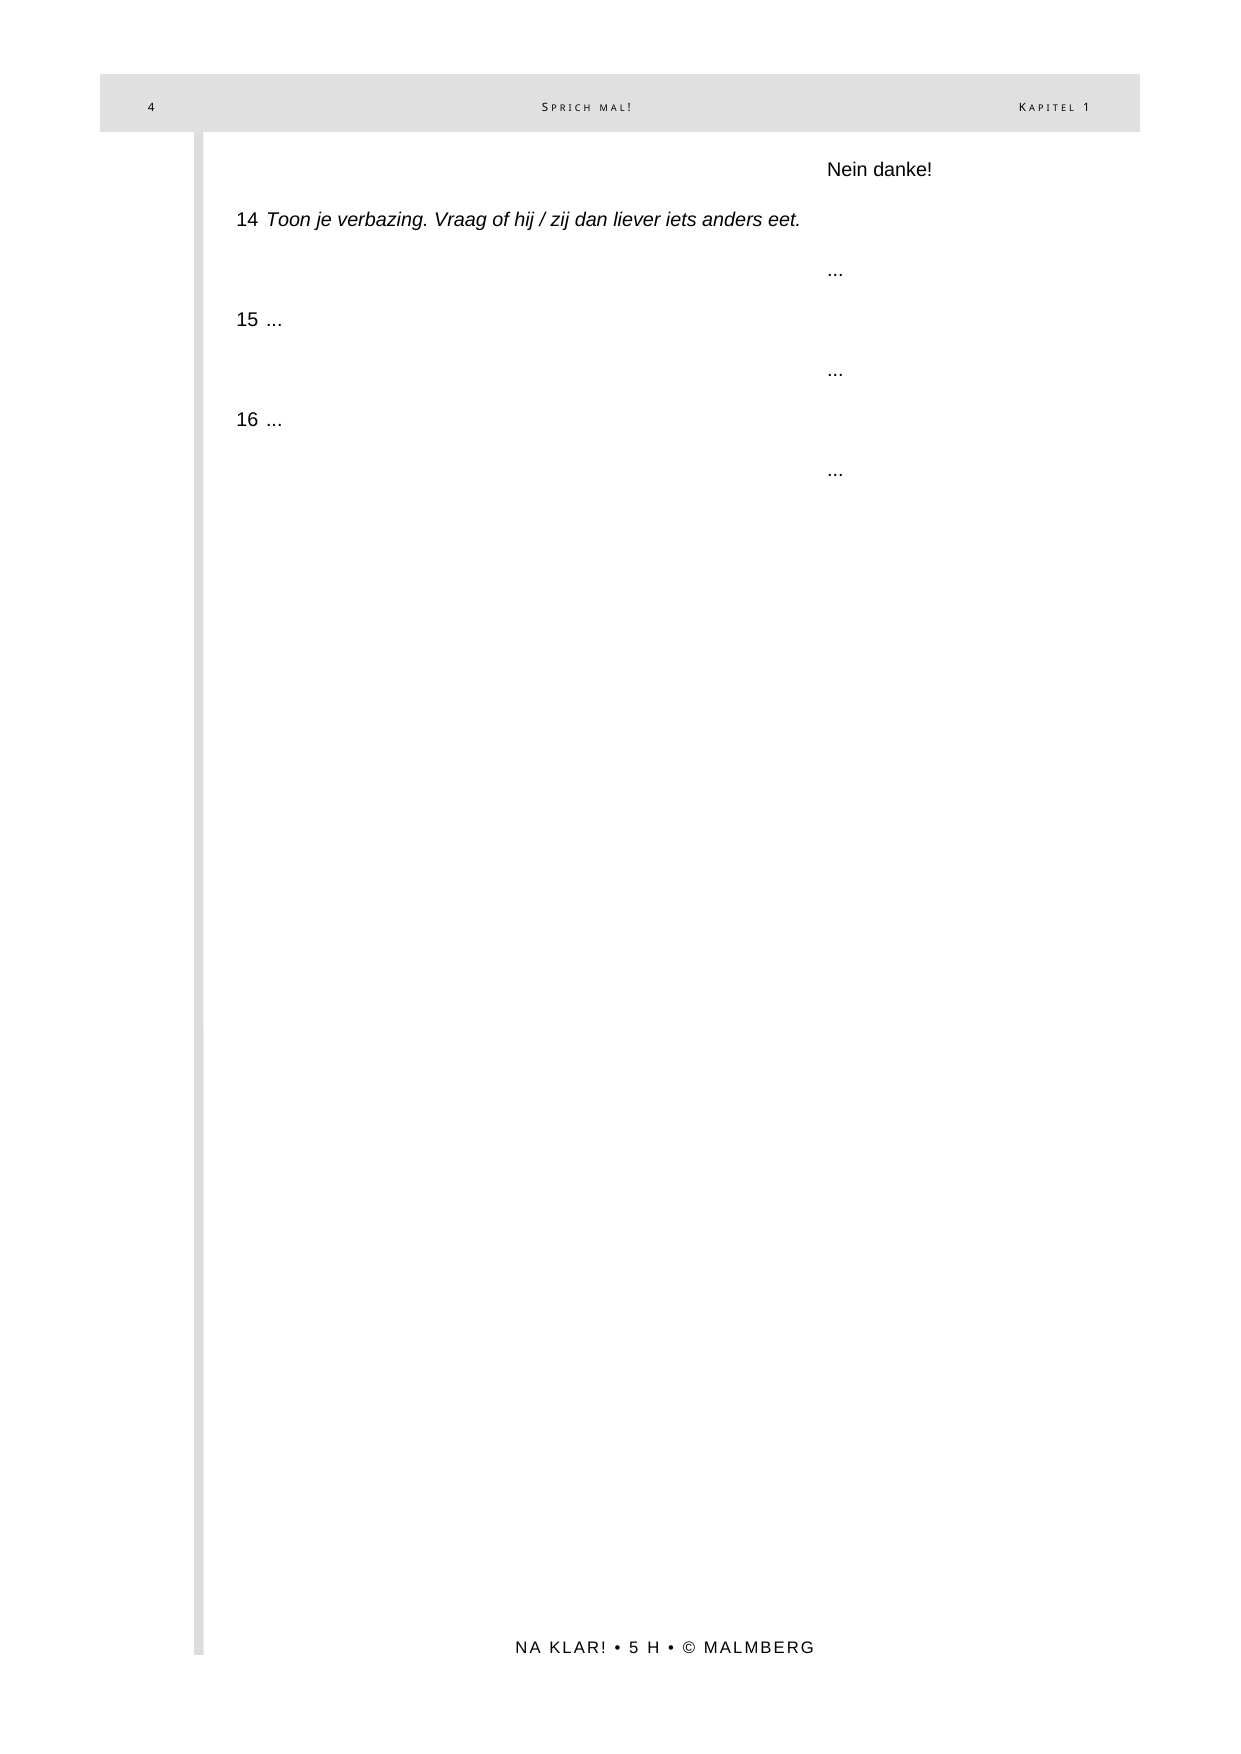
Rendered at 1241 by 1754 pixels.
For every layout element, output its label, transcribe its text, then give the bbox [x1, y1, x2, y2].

text ... [236, 253, 1092, 282]
text 16 ... [236, 403, 1092, 432]
text 15 ... [236, 303, 1092, 332]
text 14 Toon je verbazing. Vraag of hij / zij dan liever iets anders eet. [236, 203, 1092, 232]
text Nein danke! [236, 153, 1092, 182]
text ... [236, 453, 1092, 482]
text ... [236, 353, 1092, 382]
